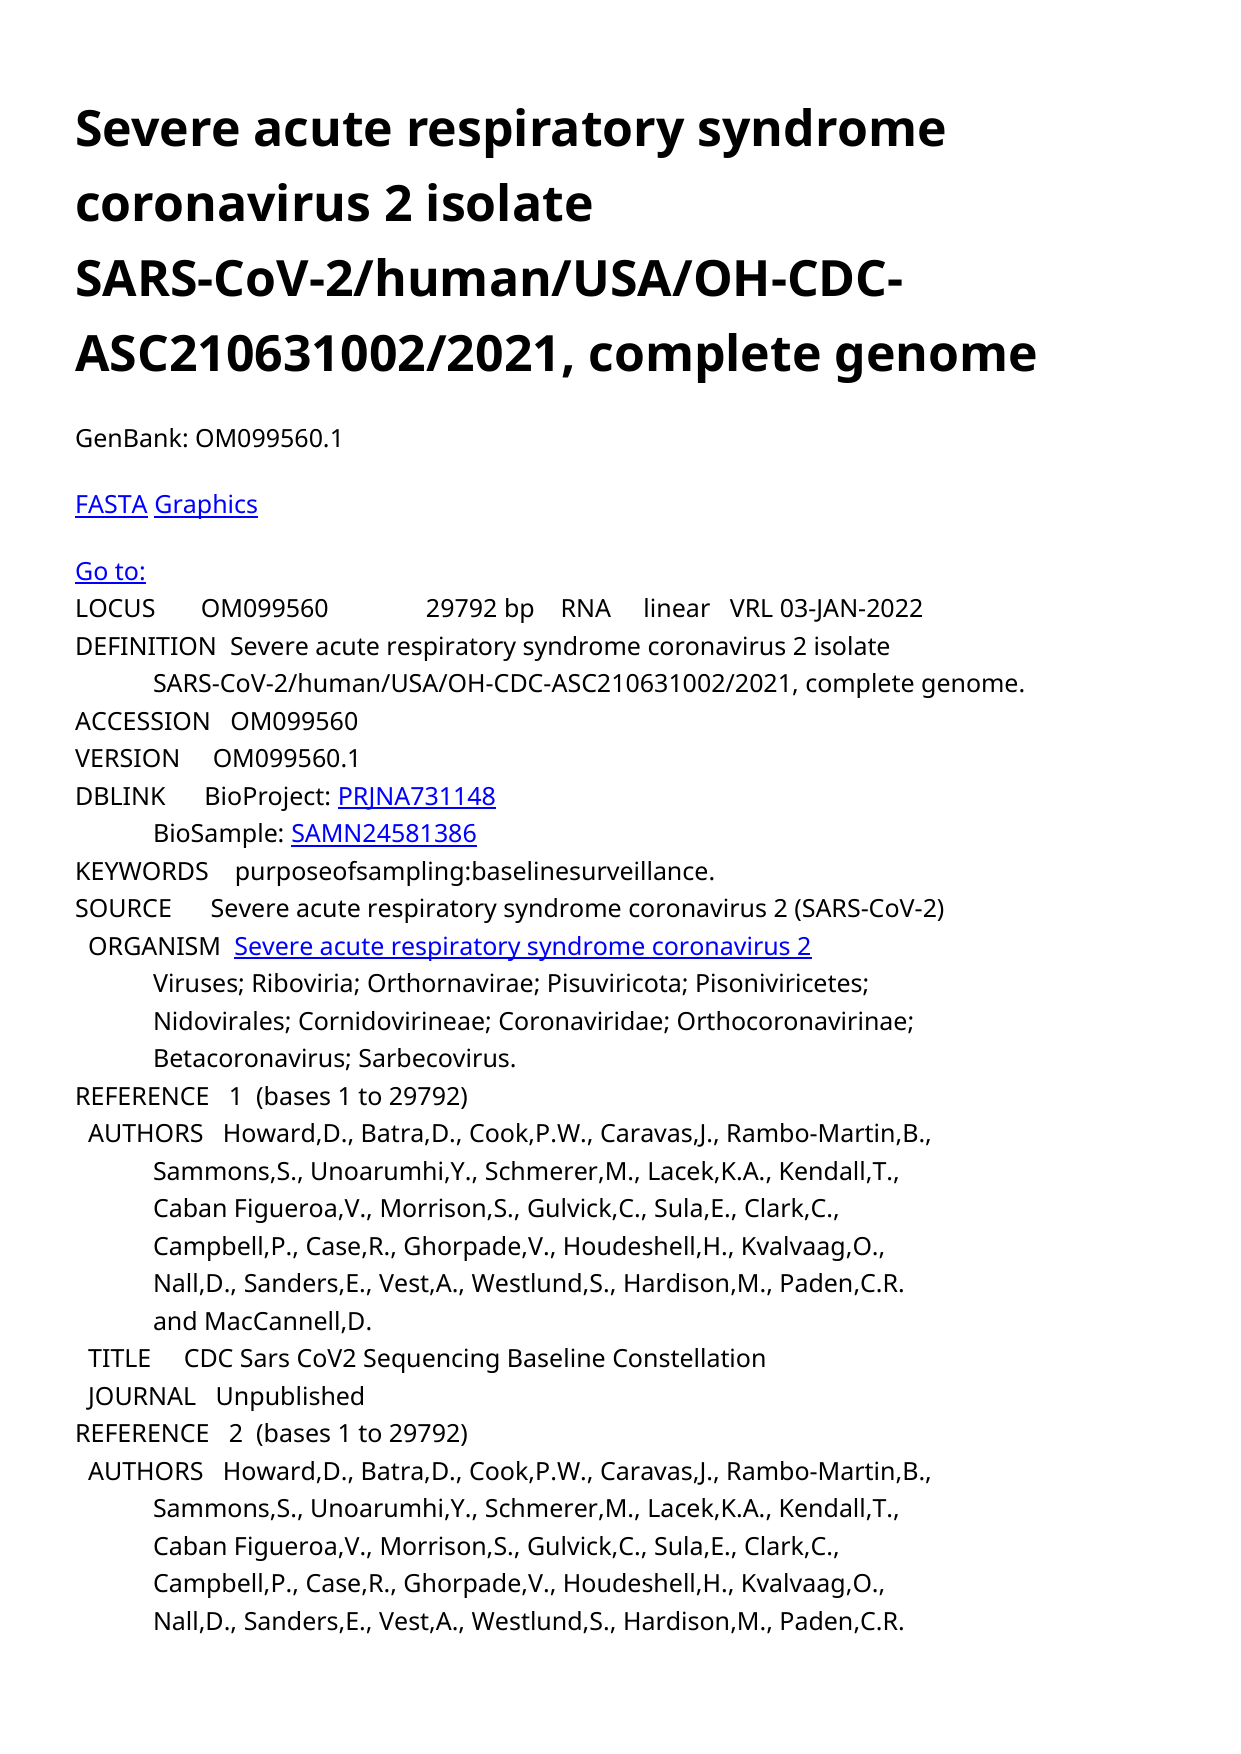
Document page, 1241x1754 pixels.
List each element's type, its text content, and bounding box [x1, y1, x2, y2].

text Sammons,S., Unoarumhi,Y., Schmerer,M., Lacek,K.A., Kendall,T., [75, 1152, 1165, 1189]
text JOURNAL Unpublished [75, 1377, 1165, 1414]
text Nall,D., Sanders,E., Vest,A., Westlund,S., Hardison,M., Paden,C.R. [75, 1264, 1165, 1302]
text Go to: [75, 552, 1165, 589]
text BioSample: SAMN24581386 [75, 814, 1165, 852]
text LOCUS OM099560 29792 bp RNA linear VRL 03-JAN-2022 [75, 589, 1165, 627]
text REFERENCE 2 (bases 1 to 29792) [75, 1414, 1165, 1452]
text REFERENCE 1 (bases 1 to 29792) [75, 1077, 1165, 1114]
text DEFINITION Severe acute respiratory syndrome coronavirus 2 isolate [75, 627, 1165, 664]
text Betacoronavirus; Sarbecovirus. [75, 1039, 1165, 1077]
text ORGANISM Severe acute respiratory syndrome coronavirus 2 [75, 927, 1165, 964]
text Campbell,P., Case,R., Ghorpade,V., Houdeshell,H., Kvalvaag,O., [75, 1564, 1165, 1602]
text Caban Figueroa,V., Morrison,S., Gulvick,C., Sula,E., Clark,C., [75, 1189, 1165, 1227]
text Campbell,P., Case,R., Ghorpade,V., Houdeshell,H., Kvalvaag,O., [75, 1227, 1165, 1264]
text and MacCannell,D. [75, 1302, 1165, 1339]
text SARS-CoV-2/human/USA/OH-CDC-ASC210631002/2021, complete genome. [75, 664, 1165, 702]
text SOURCE Severe acute respiratory syndrome coronavirus 2 (SARS-CoV-2) [75, 889, 1165, 927]
text Viruses; Riboviria; Orthornavirae; Pisuviricota; Pisoniviricetes; [75, 964, 1165, 1002]
text VERSION OM099560.1 [75, 739, 1165, 777]
text GenBank: OM099560.1 [75, 419, 1165, 456]
text ACCESSION OM099560 [75, 702, 1165, 739]
text DBLINK BioProject: PRJNA731148 [75, 777, 1165, 814]
text Nidovirales; Cornidovirineae; Coronaviridae; Orthocoronavirinae; [75, 1002, 1165, 1039]
text AUTHORS Howard,D., Batra,D., Cook,P.W., Caravas,J., Rambo-Martin,B., [75, 1452, 1165, 1489]
text Sammons,S., Unoarumhi,Y., Schmerer,M., Lacek,K.A., Kendall,T., [75, 1489, 1165, 1527]
text KEYWORDS purposeofsampling:baselinesurveillance. [75, 852, 1165, 889]
text TITLE CDC Sars CoV2 Sequencing Baseline Constellation [75, 1339, 1165, 1377]
text Nall,D., Sanders,E., Vest,A., Westlund,S., Hardison,M., Paden,C.R. [75, 1602, 1165, 1639]
text AUTHORS Howard,D., Batra,D., Cook,P.W., Caravas,J., Rambo-Martin,B., [75, 1114, 1165, 1152]
text FASTA Graphics [75, 485, 1165, 523]
text Caban Figueroa,V., Morrison,S., Gulvick,C., Sula,E., Clark,C., [75, 1527, 1165, 1564]
text Severe acute respiratory syndrome coronavirus 2 isolate SARS-CoV-2/human/USA/OH-CDC-ASC210631002/2021, complete genome [75, 89, 1165, 389]
